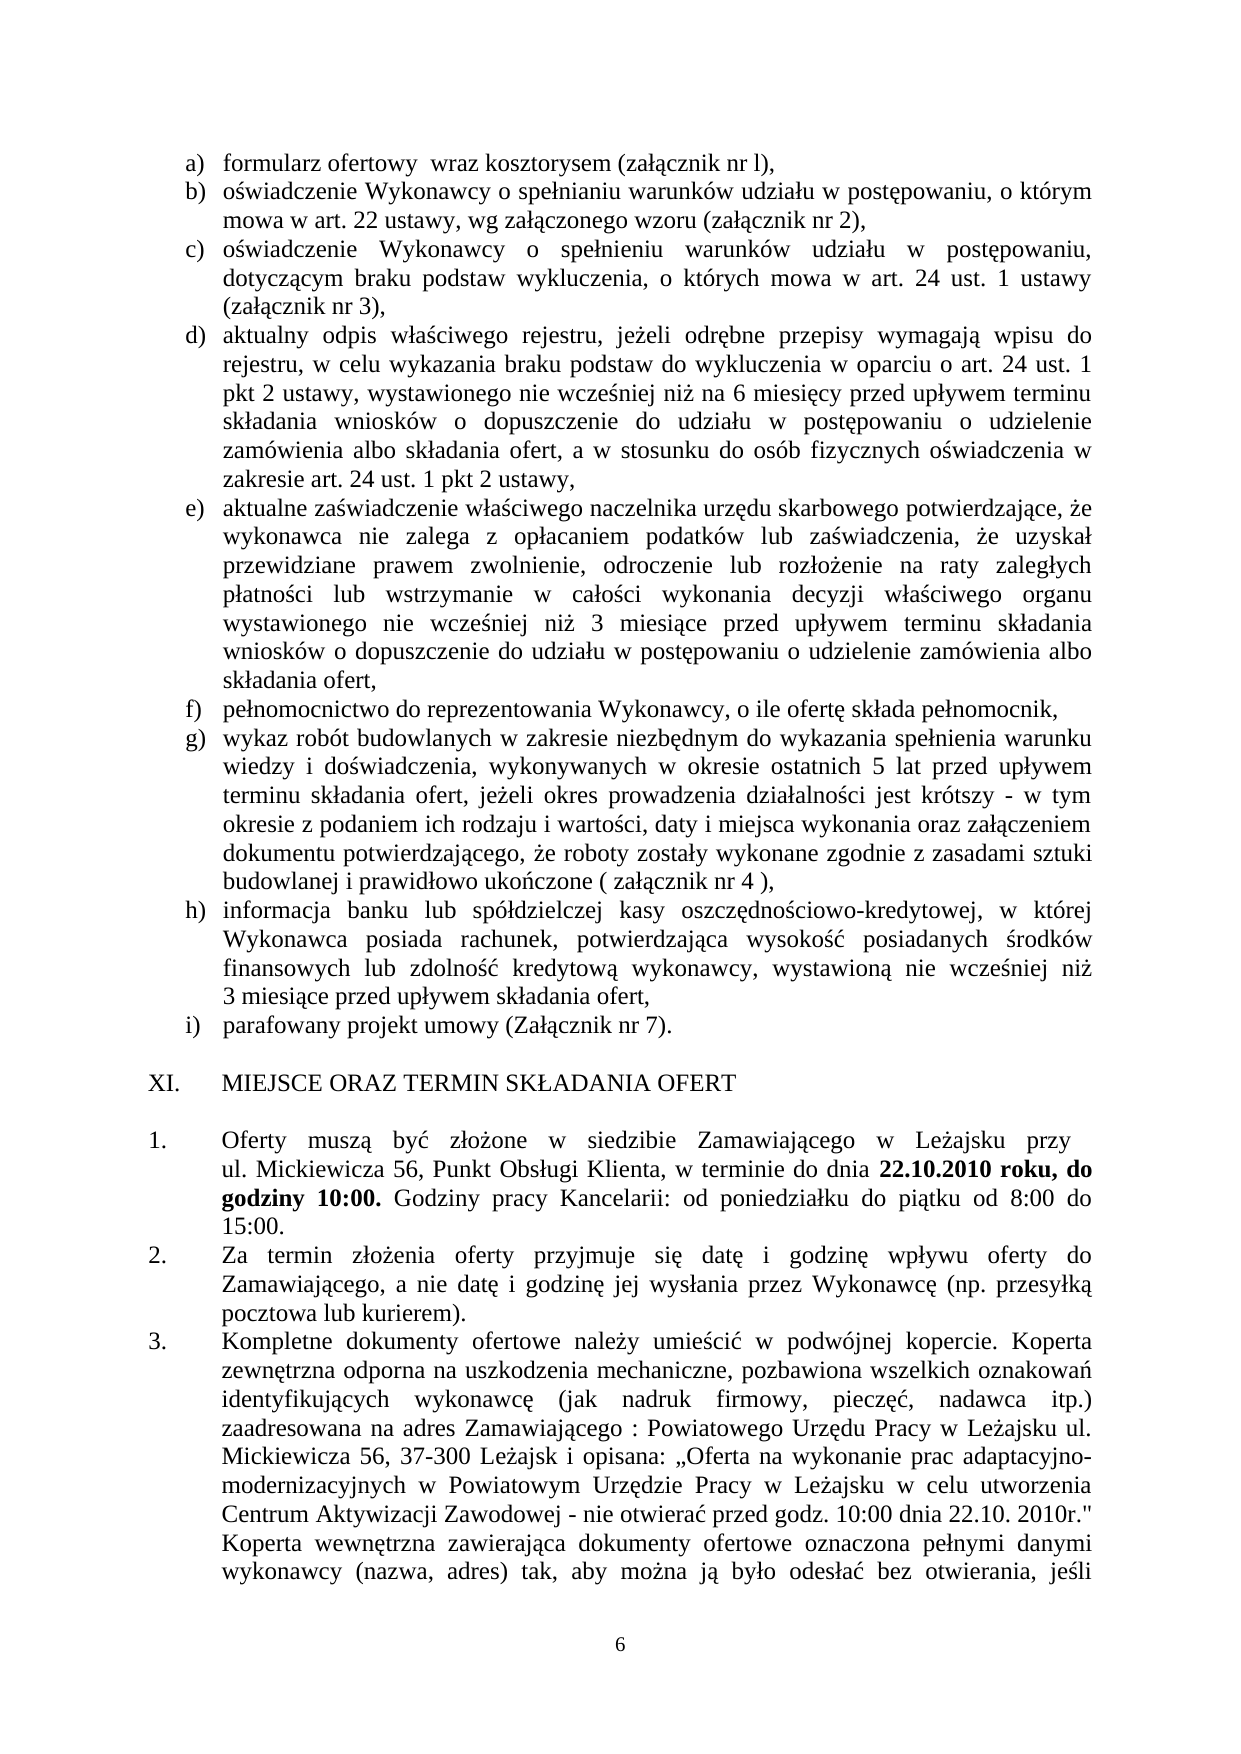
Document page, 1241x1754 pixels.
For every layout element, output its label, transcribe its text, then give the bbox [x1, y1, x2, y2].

list wykaz robót budowlanych w zakresie niezbędnym do wykazania spełnienia warunku wiedzy i doświadczenia, wykonywanych w okresie ostatnich 5 lat przed upływem terminu składania ofert, jeżeli okres prowadzenia działalności jest krótszy - w tym okresie z podaniem ich rodzaju i wartości, daty i miejsca wykonania oraz załączeniem dokumentu potwierdzającego, że roboty zostały wykonane zgodnie z zasadami sztuki budowlanej i prawidłowo ukończone ( załącznik nr 4 ), [185, 723, 1093, 895]
list oświadczenie Wykonawcy o spełnieniu warunków udziału w postępowaniu, dotyczącym braku podstaw wykluczenia, o których mowa w art. 24 ust. 1 ustawy (załącznik nr 3), [185, 234, 1093, 320]
list Za termin złożenia oferty przyjmuje się datę i godzinę wpływu oferty do Zamawiającego, a nie datę i godzinę jej wysłania przez Wykonawcę (np. przesyłką pocztowa lub kurierem). [148, 1240, 1093, 1326]
text XI. MIEJSCE ORAZ TERMIN SKŁADANIA OFERT [148, 1068, 1093, 1096]
list informacja banku lub spółdzielczej kasy oszczędnościowo-kredytowej, w której Wykonawca posiada rachunek, potwierdzająca wysokość posiadanych środków finansowych lub zdolność kredytową wykonawcy, wystawioną nie wcześniej niż 3 miesiące przed upływem składania ofert, [185, 895, 1093, 1010]
list Oferty muszą być złożone w siedzibie Zamawiającego w Leżajsku przy ul. Mickiewicza 56, Punkt Obsługi Klienta, w terminie do dnia 22.10.2010 roku, do godziny 10:00. Godziny pracy Kancelarii: od poniedziałku do piątku od 8:00 do 15:00. [148, 1125, 1093, 1240]
list aktualny odpis właściwego rejestru, jeżeli odrębne przepisy wymagają wpisu do rejestru, w celu wykazania braku podstaw do wykluczenia w oparciu o art. 24 ust. 1 pkt 2 ustawy, wystawionego nie wcześniej niż na 6 miesięcy przed upływem terminu składania wniosków o dopuszczenie do udziału w postępowaniu o udzielenie zamówienia albo składania ofert, a w stosunku do osób fizycznych oświadczenia w zakresie art. 24 ust. 1 pkt 2 ustawy, [185, 320, 1093, 493]
list pełnomocnictwo do reprezentowania Wykonawcy, o ile ofertę składa pełnomocnik, [185, 694, 1093, 723]
list oświadczenie Wykonawcy o spełnianiu warunków udziału w postępowaniu, o którym mowa w art. 22 ustawy, wg załączonego wzoru (załącznik nr 2), [185, 176, 1093, 234]
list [148, 1326, 1093, 1585]
list parafowany projekt umowy (Załącznik nr 7). [185, 1010, 1093, 1039]
list formularz ofertowy wraz kosztorysem (załącznik nr l), [185, 148, 1093, 176]
list aktualne zaświadczenie właściwego naczelnika urzędu skarbowego potwierdzające, że wykonawca nie zalega z opłacaniem podatków lub zaświadczenia, że uzyskał przewidziane prawem zwolnienie, odroczenie lub rozłożenie na raty zaległych płatności lub wstrzymanie w całości wykonania decyzji właściwego organu wystawionego nie wcześniej niż 3 miesiące przed upływem terminu składania wniosków o dopuszczenie do udziału w postępowaniu o udzielenie zamówienia albo składania ofert, [185, 493, 1093, 694]
